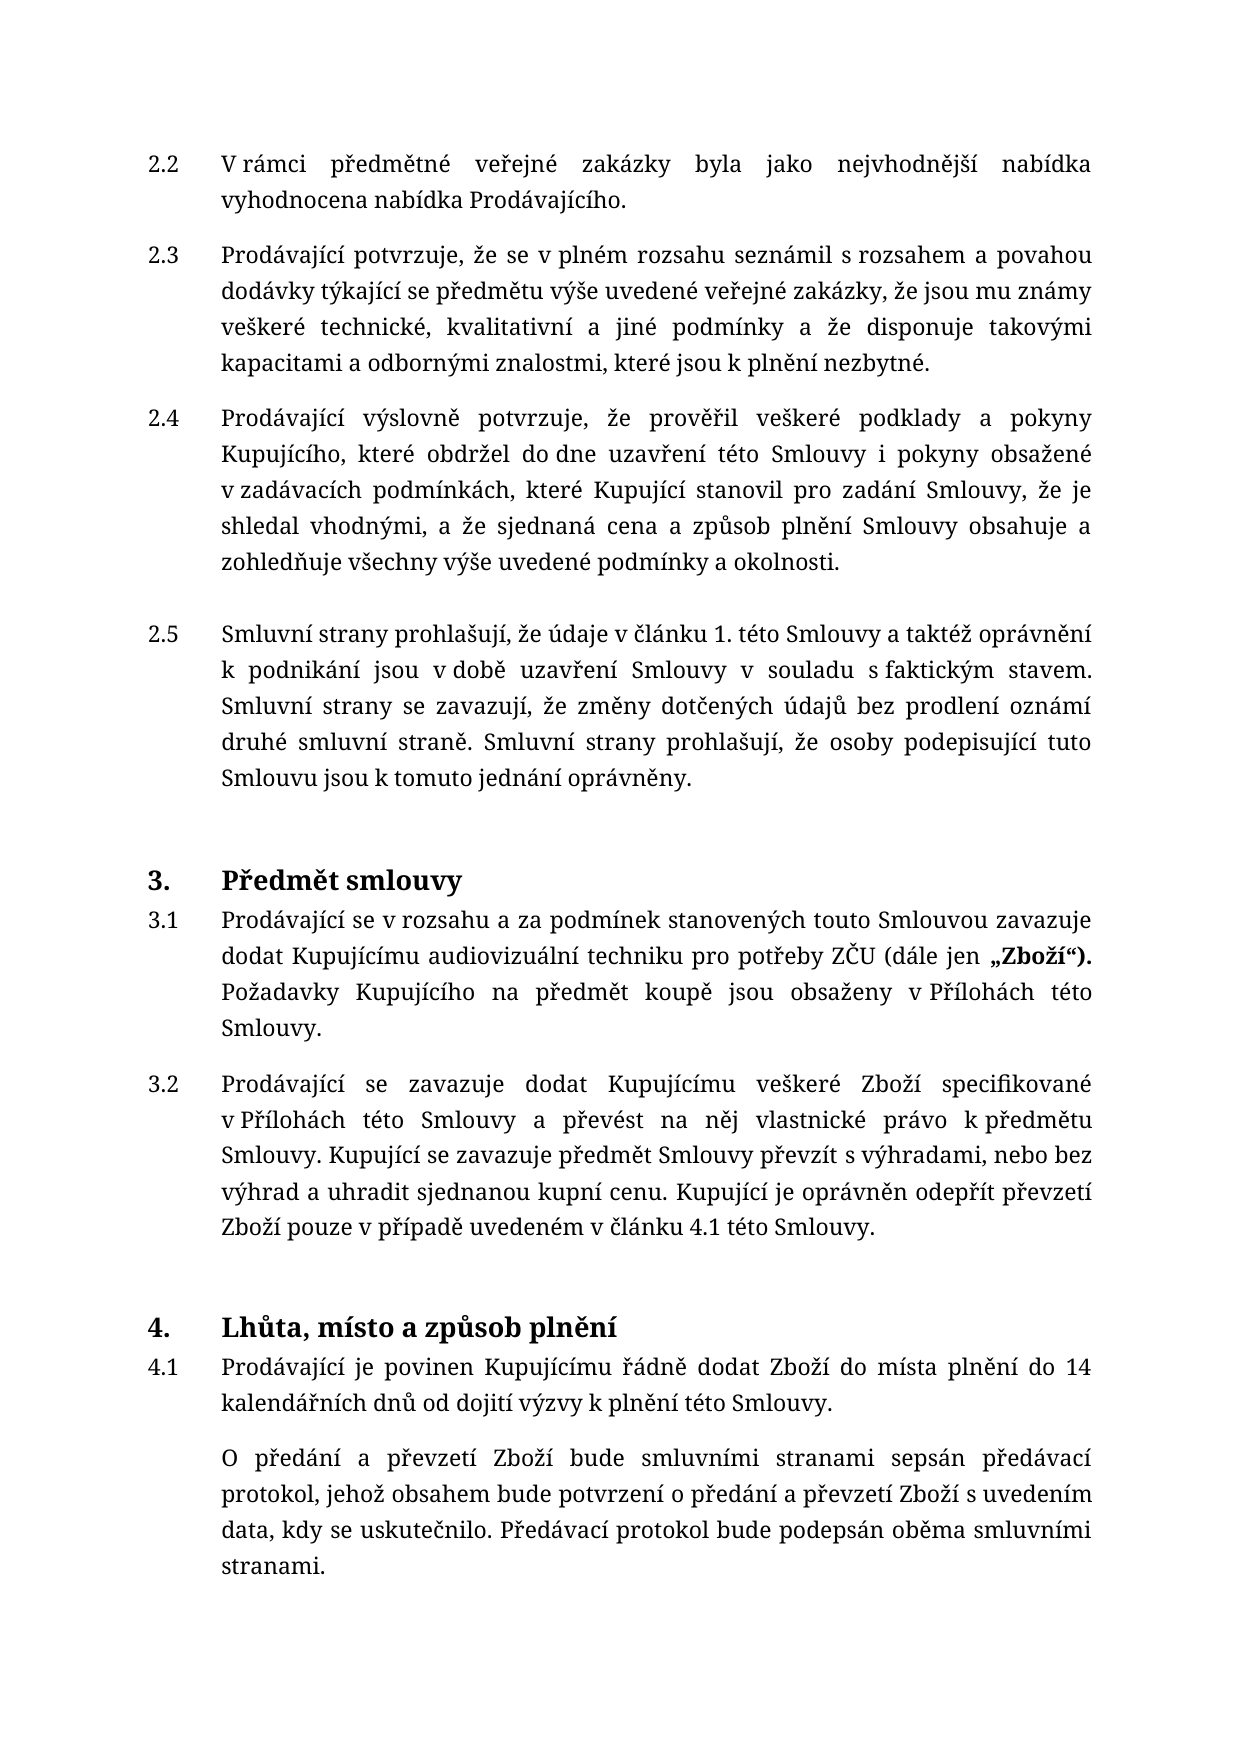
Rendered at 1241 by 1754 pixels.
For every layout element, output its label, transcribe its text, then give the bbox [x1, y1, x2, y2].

text 2.5 Smluvní strany prohlašují, že údaje v článku 1. této Smlouvy a taktéž oprávnění k podnikání jsou v době uzavření Smlouvy v souladu s faktickým stavem. Smluvní strany se zavazují, že změny dotčených údajů bez prodlení oznámí druhé smluvní straně. Smluvní strany prohlašují, že osoby podepisující tuto Smlouvu jsou k tomuto jednání oprávněny. [148, 618, 1093, 793]
text O předání a převzetí Zboží bude smluvními stranami sepsán předávací protokol, jehož obsahem bude potvrzení o předání a převzetí Zboží s uvedením data, kdy se uskutečnilo. Předávací protokol bude podepsán oběma smluvními stranami. [221, 1442, 1093, 1581]
text 3. Předmět smlouvy [148, 862, 1093, 899]
text 2.2 V rámci předmětné veřejné zakázky byla jako nejvhodnější nabídka vyhodnocena nabídka Prodávajícího. [148, 148, 1093, 215]
text 2.3 Prodávající potvrzuje, že se v plném rozsahu seznámil s rozsahem a povahou dodávky týkající se předmětu výše uvedené veřejné zakázky, že jsou mu známy veškeré technické, kvalitativní a jiné podmínky a že disponuje takovými kapacitami a odbornými znalostmi, které jsou k plnění nezbytné. [148, 239, 1093, 378]
text 2.4 Prodávající výslovně potvrzuje, že prověřil veškeré podklady a pokyny Kupujícího, které obdržel do dne uzavření této Smlouvy i pokyny obsažené v zadávacích podmínkách, které Kupující stanovil pro zadání Smlouvy, že je shledal vhodnými, a že sjednaná cena a způsob plnění Smlouvy obsahuje a zohledňuje všechny výše uvedené podmínky a okolnosti. [148, 402, 1093, 577]
text 4.1 Prodávající je povinen Kupujícímu řádně dodat Zboží do místa plnění do 14 kalendářních dnů od dojití výzvy k plnění této Smlouvy. [148, 1351, 1093, 1418]
text 3.2 Prodávající se zavazuje dodat Kupujícímu veškeré Zboží specifikované v Přílohách této Smlouvy a převést na něj vlastnické právo k předmětu Smlouvy. Kupující se zavazuje předmět Smlouvy převzít s výhradami, nebo bez výhrad a uhradit sjednanou kupní cenu. Kupující je oprávněn odepřít převzetí Zboží pouze v případě uvedeném v článku 4.1 této Smlouvy. [148, 1068, 1093, 1243]
text 3.1 Prodávající se v rozsahu a za podmínek stanovených touto Smlouvou zavazuje dodat Kupujícímu audiovizuální techniku pro potřeby ZČU (dále jen „Zboží“). Požadavky Kupujícího na předmět koupě jsou obsaženy v Přílohách této Smlouvy. [148, 904, 1093, 1043]
text 4. Lhůta, místo a způsob plnění [148, 1308, 1093, 1345]
